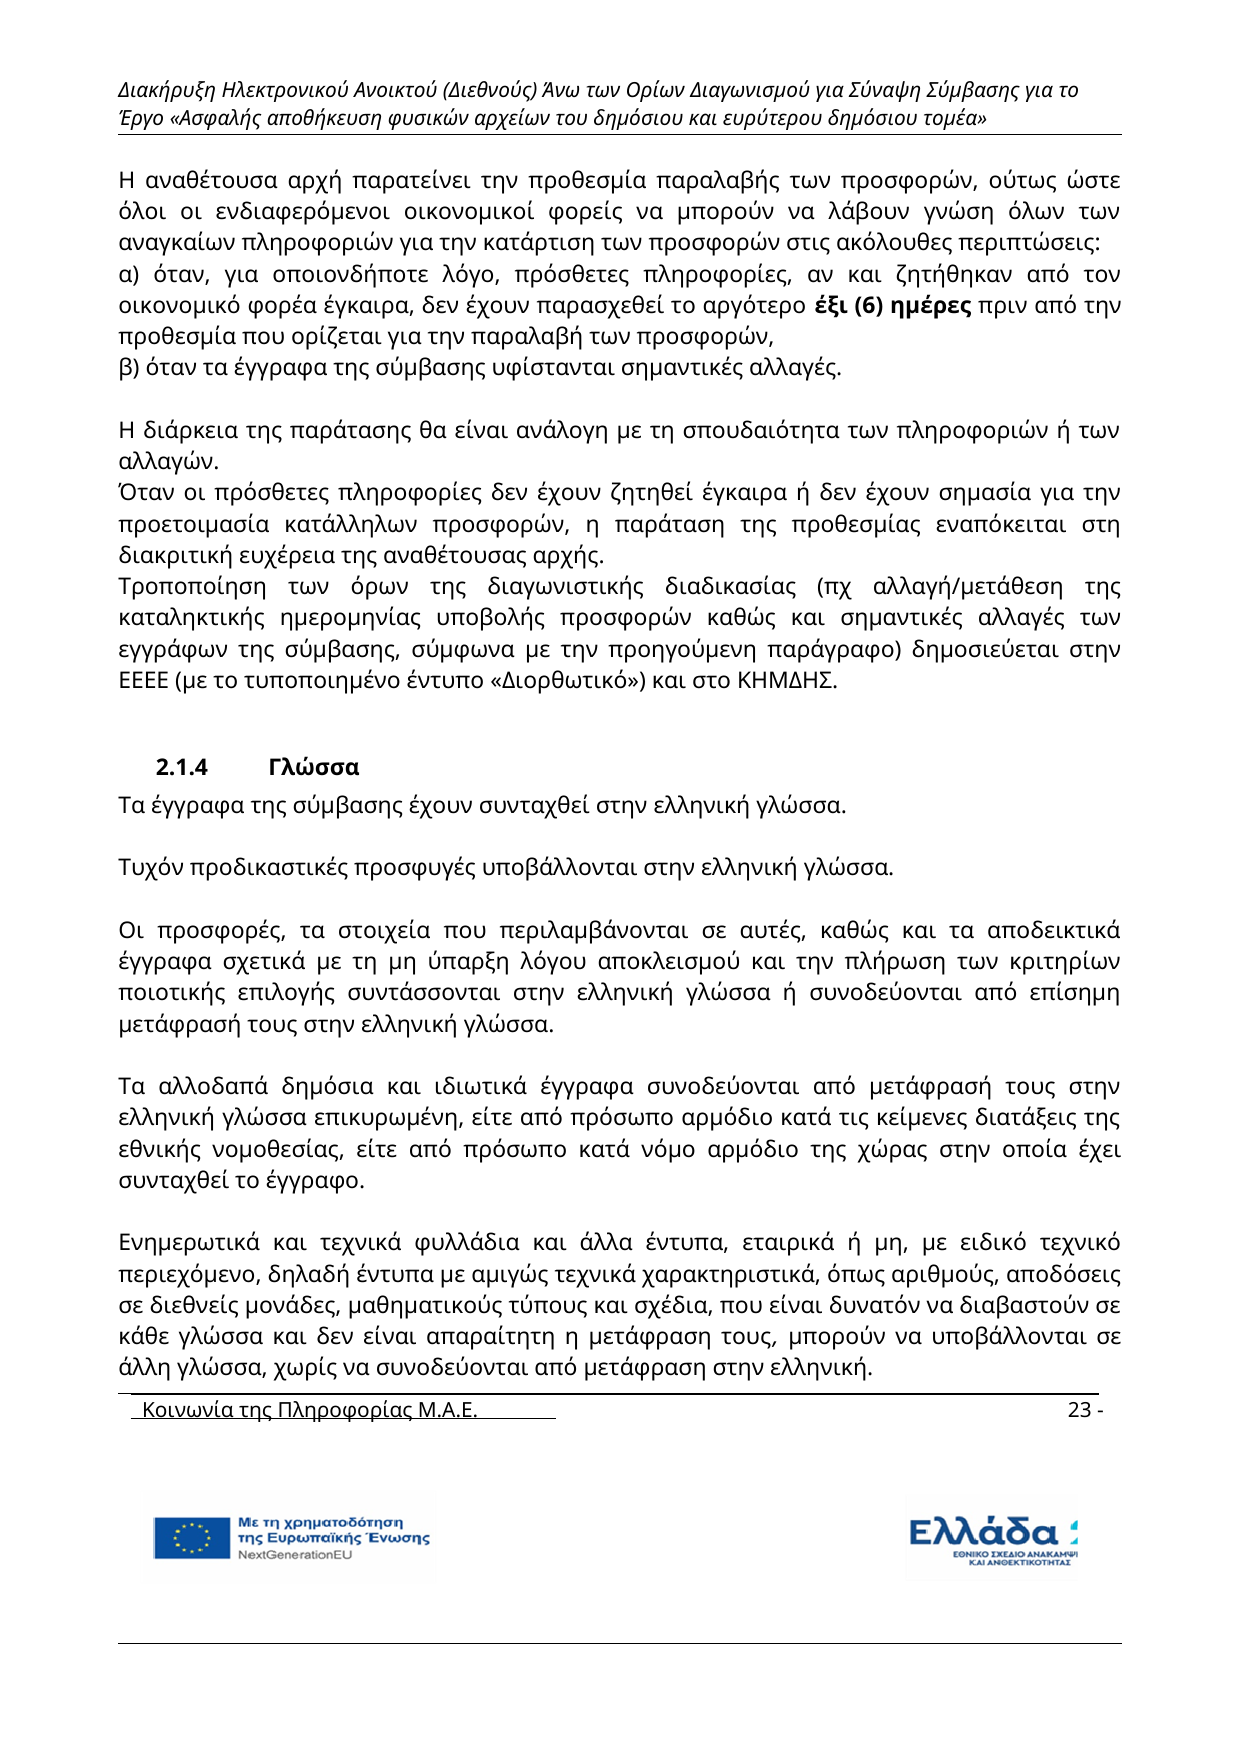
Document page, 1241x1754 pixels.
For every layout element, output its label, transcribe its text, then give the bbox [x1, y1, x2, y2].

text α) όταν, για οποιονδήποτε λόγο, πρόσθετες πληροφορίες, αν και ζητήθηκαν από τον οικονομικό φορέα έγκαιρα, δεν έχουν παρασχεθεί το αργότερο έξι (6) ημέρες πριν από την προθεσμία που ορίζεται για την παραλαβή των προσφορών, [118, 257, 1122, 351]
text Ενημερωτικά και τεχνικά φυλλάδια και άλλα έντυπα, εταιρικά ή μη, με ειδικό τεχνικό περιεχόμενο, δηλαδή έντυπα με αμιγώς τεχνικά χαρακτηριστικά, όπως αριθμούς, αποδόσεις σε διεθνείς μονάδες, μαθηματικούς τύπους και σχέδια, που είναι δυνατόν να διαβαστούν σε κάθε γλώσσα και δεν είναι απαραίτητη η μετάφραση τους, μπορούν να υποβάλλονται σε άλλη γλώσσα, χωρίς να συνοδεύονται από μετάφραση στην ελληνική. [118, 1226, 1122, 1382]
text Όταν οι πρόσθετες πληροφορίες δεν έχουν ζητηθεί έγκαιρα ή δεν έχουν σημασία για την προετοιμασία κατάλληλων προσφορών, η παράταση της προθεσμίας εναπόκειται στη διακριτική ευχέρεια της αναθέτουσας αρχής. [118, 476, 1122, 570]
text Τα αλλοδαπά δημόσια και ιδιωτικά έγγραφα συνοδεύονται από μετάφρασή τους στην ελληνική γλώσσα επικυρωμένη, είτε από πρόσωπο αρμόδιο κατά τις κείμενες διατάξεις της εθνικής νομοθεσίας, είτε από πρόσωπο κατά νόμο αρμόδιο της χώρας στην οποία έχει συνταχθεί το έγγραφο. [118, 1070, 1122, 1195]
subtitle 2.1.4 Γλώσσα [156, 751, 1122, 782]
text Η διάρκεια της παράτασης θα είναι ανάλογη με τη σπουδαιότητα των πληροφοριών ή των αλλαγών. [118, 414, 1122, 476]
picture [130, 1487, 1078, 1628]
text Οι προσφορές, τα στοιχεία που περιλαμβάνονται σε αυτές, καθώς και τα αποδεικτικά έγγραφα σχετικά με τη μη ύπαρξη λόγου αποκλεισμού και την πλήρωση των κριτηρίων ποιοτικής επιλογής συντάσσονται στην ελληνική γλώσσα ή συνοδεύονται από επίσημη μετάφρασή τους στην ελληνική γλώσσα. [118, 914, 1122, 1039]
text β) όταν τα έγγραφα της σύμβασης υφίστανται σημαντικές αλλαγές. [118, 351, 1122, 382]
text Η αναθέτουσα αρχή παρατείνει την προθεσμία παραλαβής των προσφορών, ούτως ώστε όλοι οι ενδιαφερόμενοι οικονομικοί φορείς να μπορούν να λάβουν γνώση όλων των αναγκαίων πληροφοριών για την κατάρτιση των προσφορών στις ακόλουθες περιπτώσεις: [118, 164, 1122, 257]
text Τροποποίηση των όρων της διαγωνιστικής διαδικασίας (πχ αλλαγή/μετάθεση της καταληκτικής ημερομηνίας υποβολής προσφορών καθώς και σημαντικές αλλαγές των εγγράφων της σύμβασης, σύμφωνα με την προηγούμενη παράγραφο) δημοσιεύεται στην ΕΕΕΕ (με το τυποποιημένο έντυπο «Διορθωτικό») και στο ΚΗΜΔΗΣ. [118, 570, 1122, 695]
text Τα έγγραφα της σύμβασης έχουν συνταχθεί στην ελληνική γλώσσα. [118, 789, 1122, 820]
text Τυχόν προδικαστικές προσφυγές υποβάλλονται στην ελληνική γλώσσα. [118, 851, 1122, 882]
